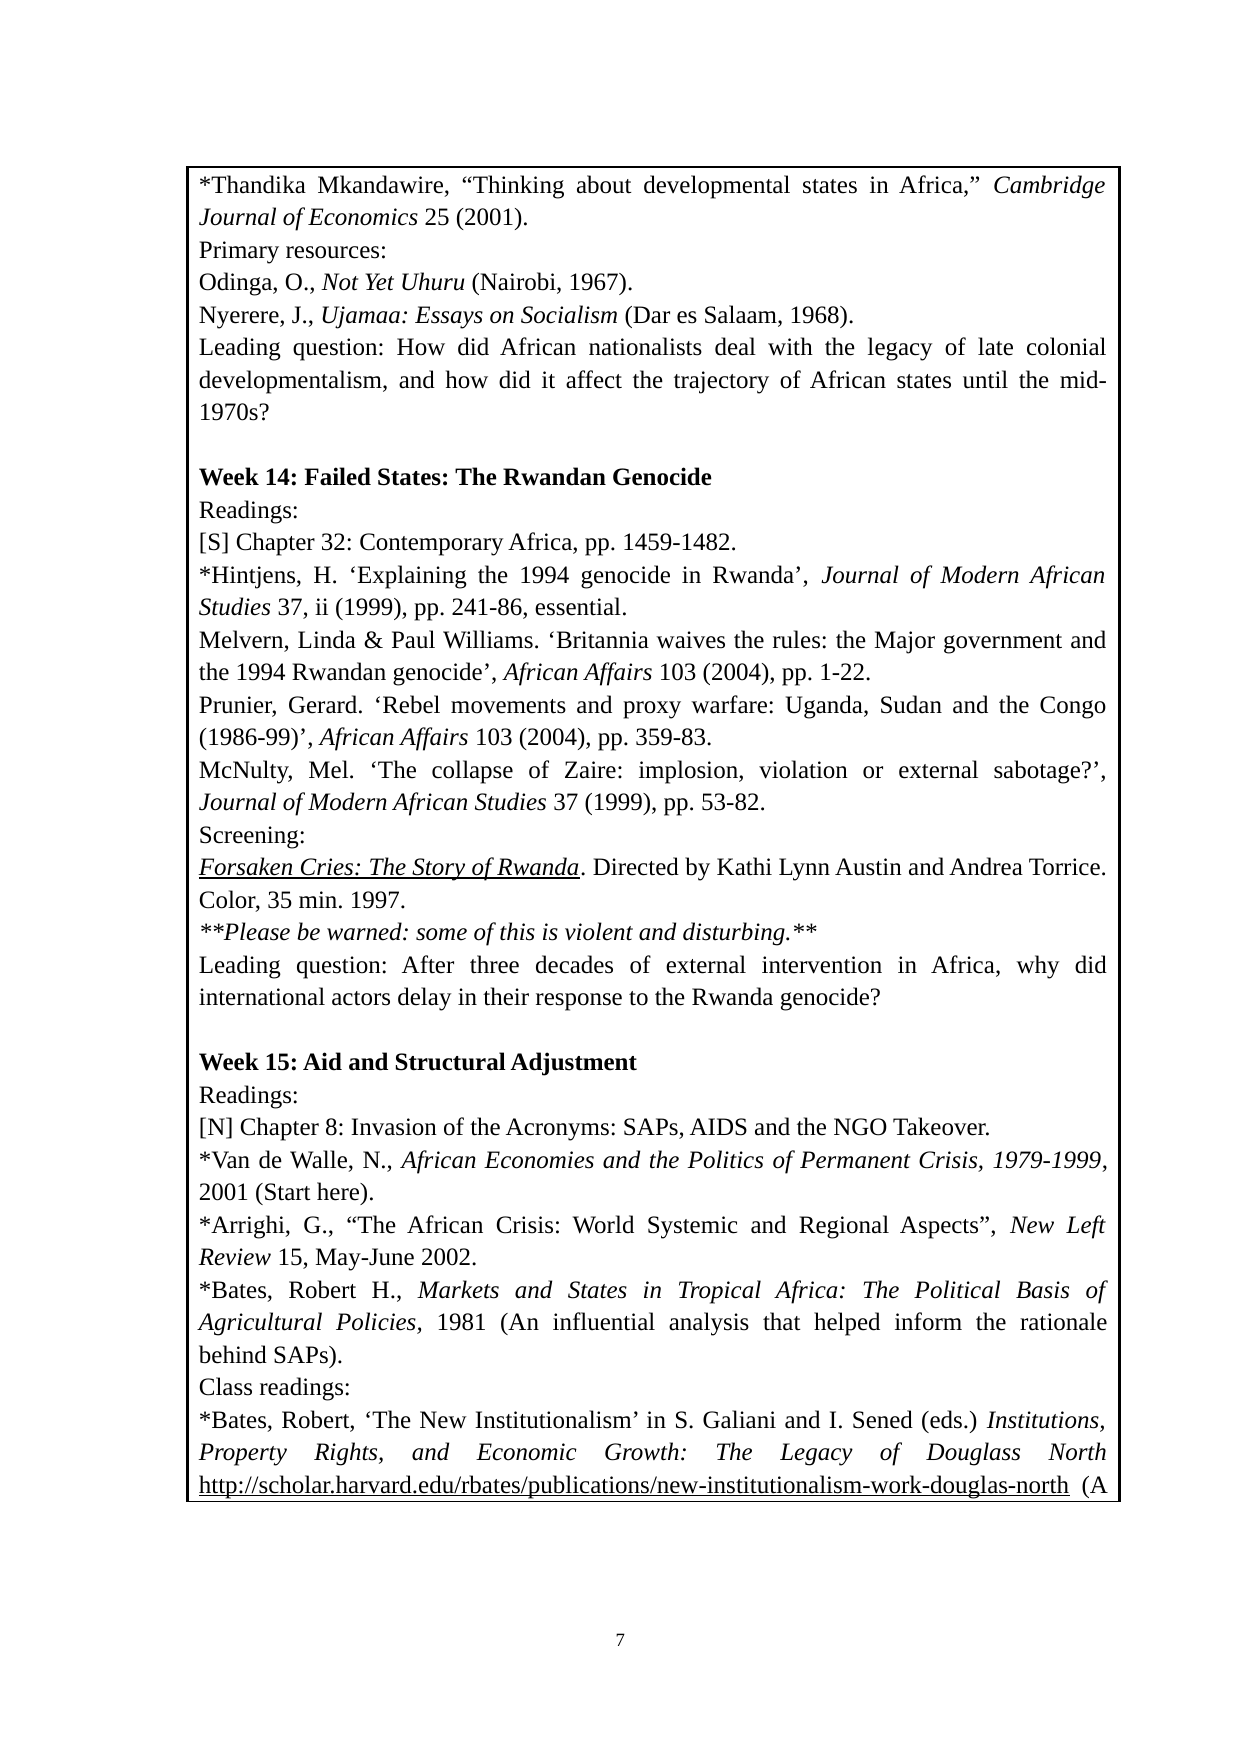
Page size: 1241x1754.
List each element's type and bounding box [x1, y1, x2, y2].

table_cell [189, 168, 1118, 1501]
